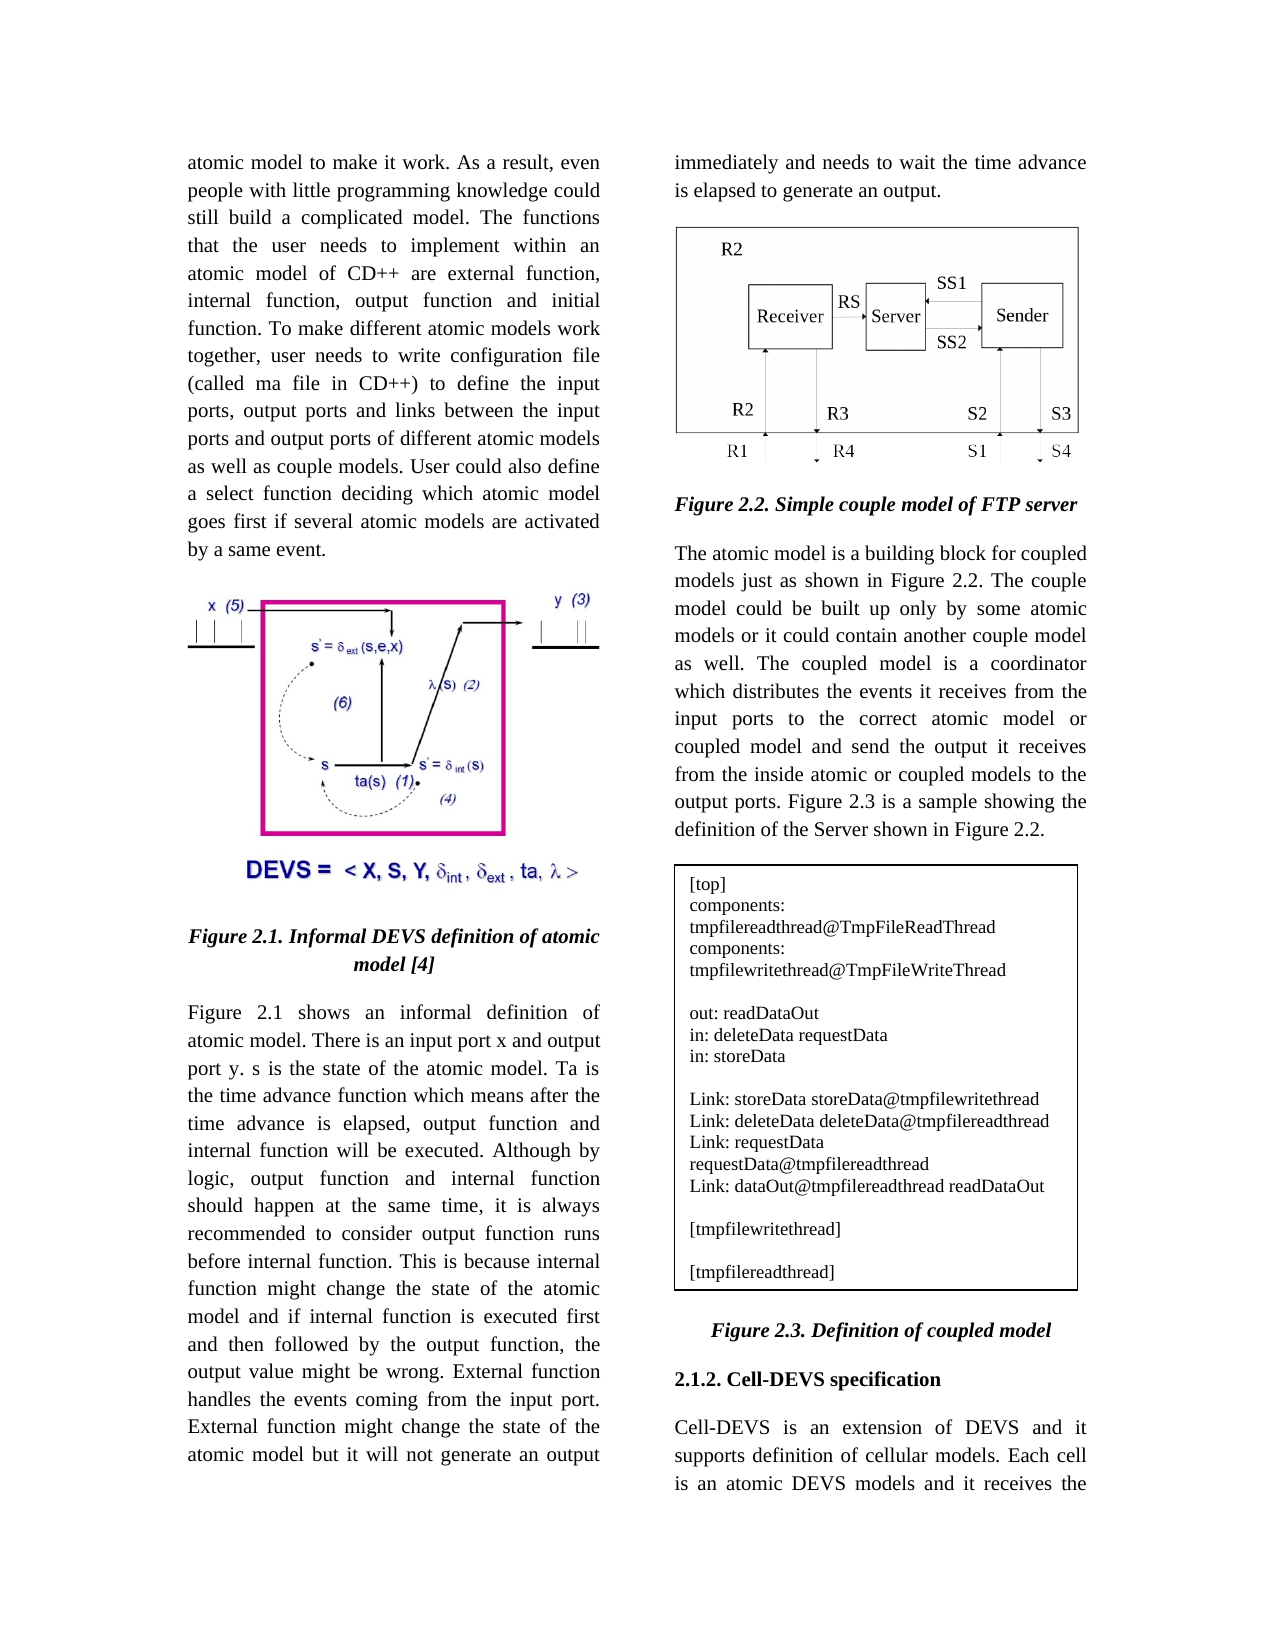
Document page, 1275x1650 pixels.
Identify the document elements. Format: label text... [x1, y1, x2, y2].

text Figure 2.3. Definition of coupled model [674, 1318, 1087, 1342]
text Figure 2.1. Informal DEVS definition of atomic model [4] [187, 924, 601, 976]
text Figure 2.1 shows an informal definition of atomic model. There is an input port x and output port y. s is the state of the atomic model. Ta is the time advance function which means after the time advance is elapsed, output function and internal function will be executed. Although by logic, output function and internal function should happen at the same time, it is always recommended to consider output function runs before internal function. This is because internal function might change the state of the atomic model and if internal function is executed first and then followed by the output function, the output value might be wrong. External function handles the events coming from the input port. External function might change the state of the atomic model but it will not generate an output immediately and needs to wait the time advance is elapsed to generate an output. [187, 1000, 601, 1466]
picture [187, 585, 601, 900]
text The atomic model is a building block for coupled models just as shown in Figure 2.2. The couple model could be built up only by some atomic models or it could contain another couple model as well. The coupled model is a coordinator which distributes the events it receives from the input ports to the correct atomic model or coupled model and send the output it receives from the inside atomic or coupled models to the output ports. Figure 2.3 is a sample showing the definition of the Server shown in Figure 2.2. [674, 541, 1087, 841]
text 2.1.2. Cell-DEVS specification [674, 1367, 1087, 1391]
text Figure 2.2. Simple couple model of FTP server [674, 492, 1087, 516]
